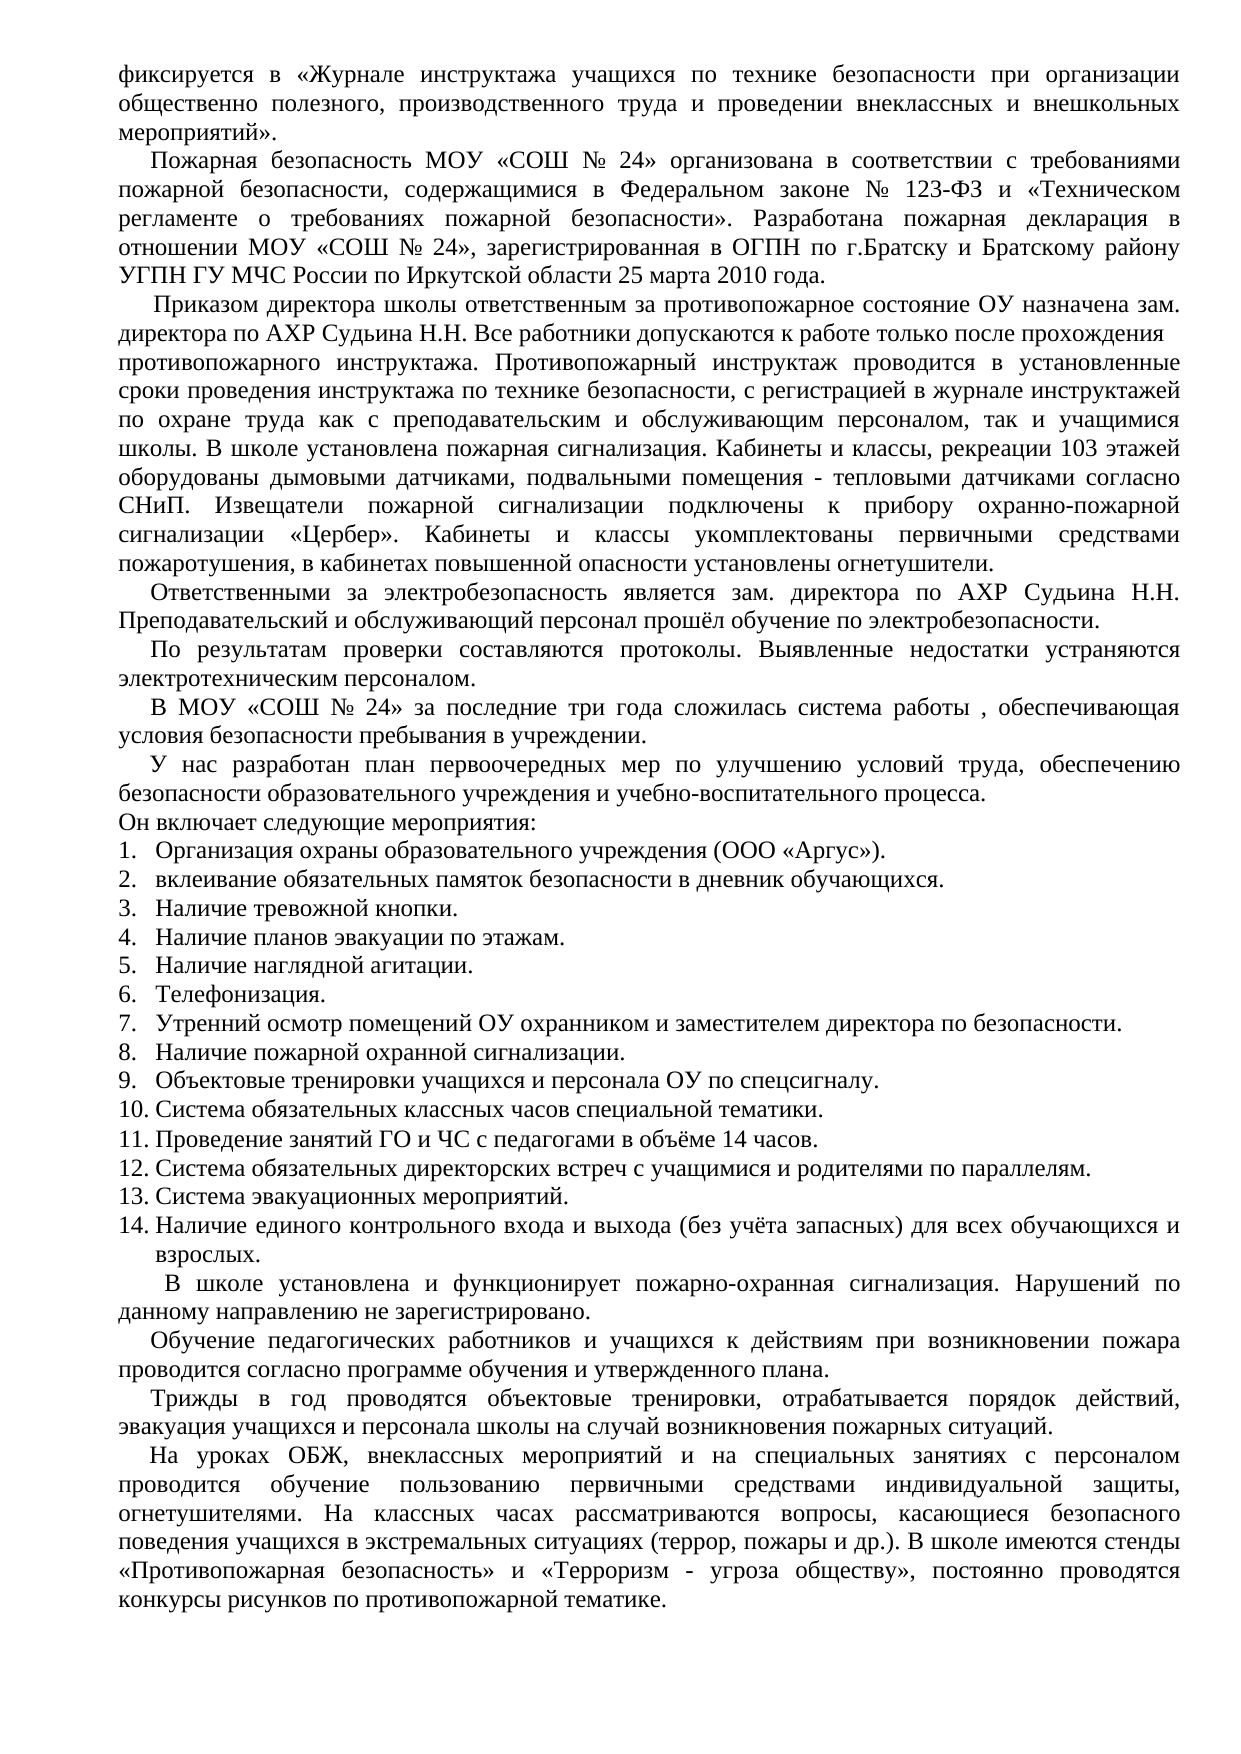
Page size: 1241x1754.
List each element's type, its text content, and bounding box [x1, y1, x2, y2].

text противопожарного инструктажа. Противопожарный инструктаж проводится в установленные сроки проведения инструктажа по технике безопасности, с регистрацией в журнале инструктажей по охране труда как с преподавательским и обслуживающим персоналом, так и учащимися школы. В школе установлена пожарная сигнализация. Кабинеты и классы, рекреации 103 этажей оборудованы дымовыми датчиками, подвальными помещения - тепловыми датчиками согласно СНиП. Извещатели пожарной сигнализации подключены к прибору охранно-пожарной сигнализации «Цербер». Кабинеты и классы укомплектованы первичными средствами пожаротушения, в кабинетах повышенной опасности установлены огнетушители. [118, 347, 1181, 577]
text В школе установлена и функционирует пожарно-охранная сигнализация. Нарушений по данному направлению не зарегистрировано. [118, 1268, 1181, 1325]
text У нас разработан план первоочередных мер по улучшению условий труда, обеспечению безопасности образовательного учреждения и учебно-воспитательного процесса. [118, 749, 1181, 807]
list вклеивание обязательных памяток безопасности в дневник обучающихся. [118, 864, 1181, 893]
list Организация охраны образовательного учреждения (ООО «Аргус»). [118, 835, 1181, 864]
text Пожарная безопасность МОУ «СОШ № 24» организована в соответствии с требованиями пожарной безопасности, содержащимися в Федеральном законе № 123-ФЗ и «Техническом регламенте о требованиях пожарной безопасности». Разработана пожарная декларация в отношении МОУ «СОШ № 24», зарегистрированная в ОГПН по г.Братску и Братскому району УГПН ГУ МЧС России по Иркутской области 25 марта 2010 года. [118, 145, 1181, 289]
list Объектовые тренировки учащихся и персонала ОУ по спецсигналу. [118, 1065, 1181, 1094]
list Проведение занятий ГО и ЧС с педагогами в объёме 14 часов. [118, 1124, 1181, 1153]
list Наличие наглядной агитации. [118, 950, 1181, 979]
text Ответственными за электробезопасность является зам. директора по АХР Судьина Н.Н. Преподавательский и обслуживающий персонал прошёл обучение по электробезопасности. [118, 577, 1181, 634]
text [118, 59, 1181, 145]
text В МОУ «СОШ № 24» за последние три года сложилась система работы , обеспечивающая условия безопасности пребывания в учреждении. [118, 692, 1181, 749]
text Трижды в год проводятся объектовые тренировки, отрабатывается порядок действий, эвакуация учащихся и персонала школы на случай возникновения пожарных ситуаций. [118, 1383, 1181, 1440]
list Система обязательных классных часов специальной тематики. [118, 1094, 1181, 1123]
list Наличие планов эвакуации по этажам. [118, 922, 1181, 950]
list Наличие тревожной кнопки. [118, 893, 1181, 922]
text На уроках ОБЖ, внеклассных мероприятий и на специальных занятиях с персоналом проводится обучение пользованию первичными средствами индивидуальной защиты, огнетушителями. На классных часах рассматриваются вопросы, касающиеся безопасного поведения учащихся в экстремальных ситуациях (террор, пожары и др.). В школе имеются стенды «Противопожарная безопасность» и «Терроризм - угроза обществу», постоянно проводятся конкурсы рисунков по противопожарной тематике. [118, 1440, 1181, 1613]
list Телефонизация. [118, 979, 1181, 1008]
text Приказом директора школы ответственным за противопожарное состояние ОУ назначена зам. директора по АХР Судьина Н.Н. Все работники допускаются к работе только после прохождения [118, 289, 1181, 347]
list Система обязательных директорских встреч с учащимися и родителями по параллелям. [118, 1153, 1181, 1181]
text По результатам проверки составляются протоколы. Выявленные недостатки устраняются электротехническим персоналом. [118, 634, 1181, 692]
text Обучение педагогических работников и учащихся к действиям при возникновении пожара проводится согласно программе обучения и утвержденного плана. [118, 1325, 1181, 1383]
list Наличие пожарной охранной сигнализации. [118, 1037, 1181, 1065]
list Система эвакуационных мероприятий. [118, 1181, 1181, 1210]
list Наличие единого контрольного входа и выхода (без учёта запасных) для всех обучающихся и взрослых. [118, 1210, 1181, 1268]
text Он включает следующие мероприятия: [118, 807, 1181, 835]
list Утренний осмотр помещений ОУ охранником и заместителем директора по безопасности. [118, 1008, 1181, 1037]
